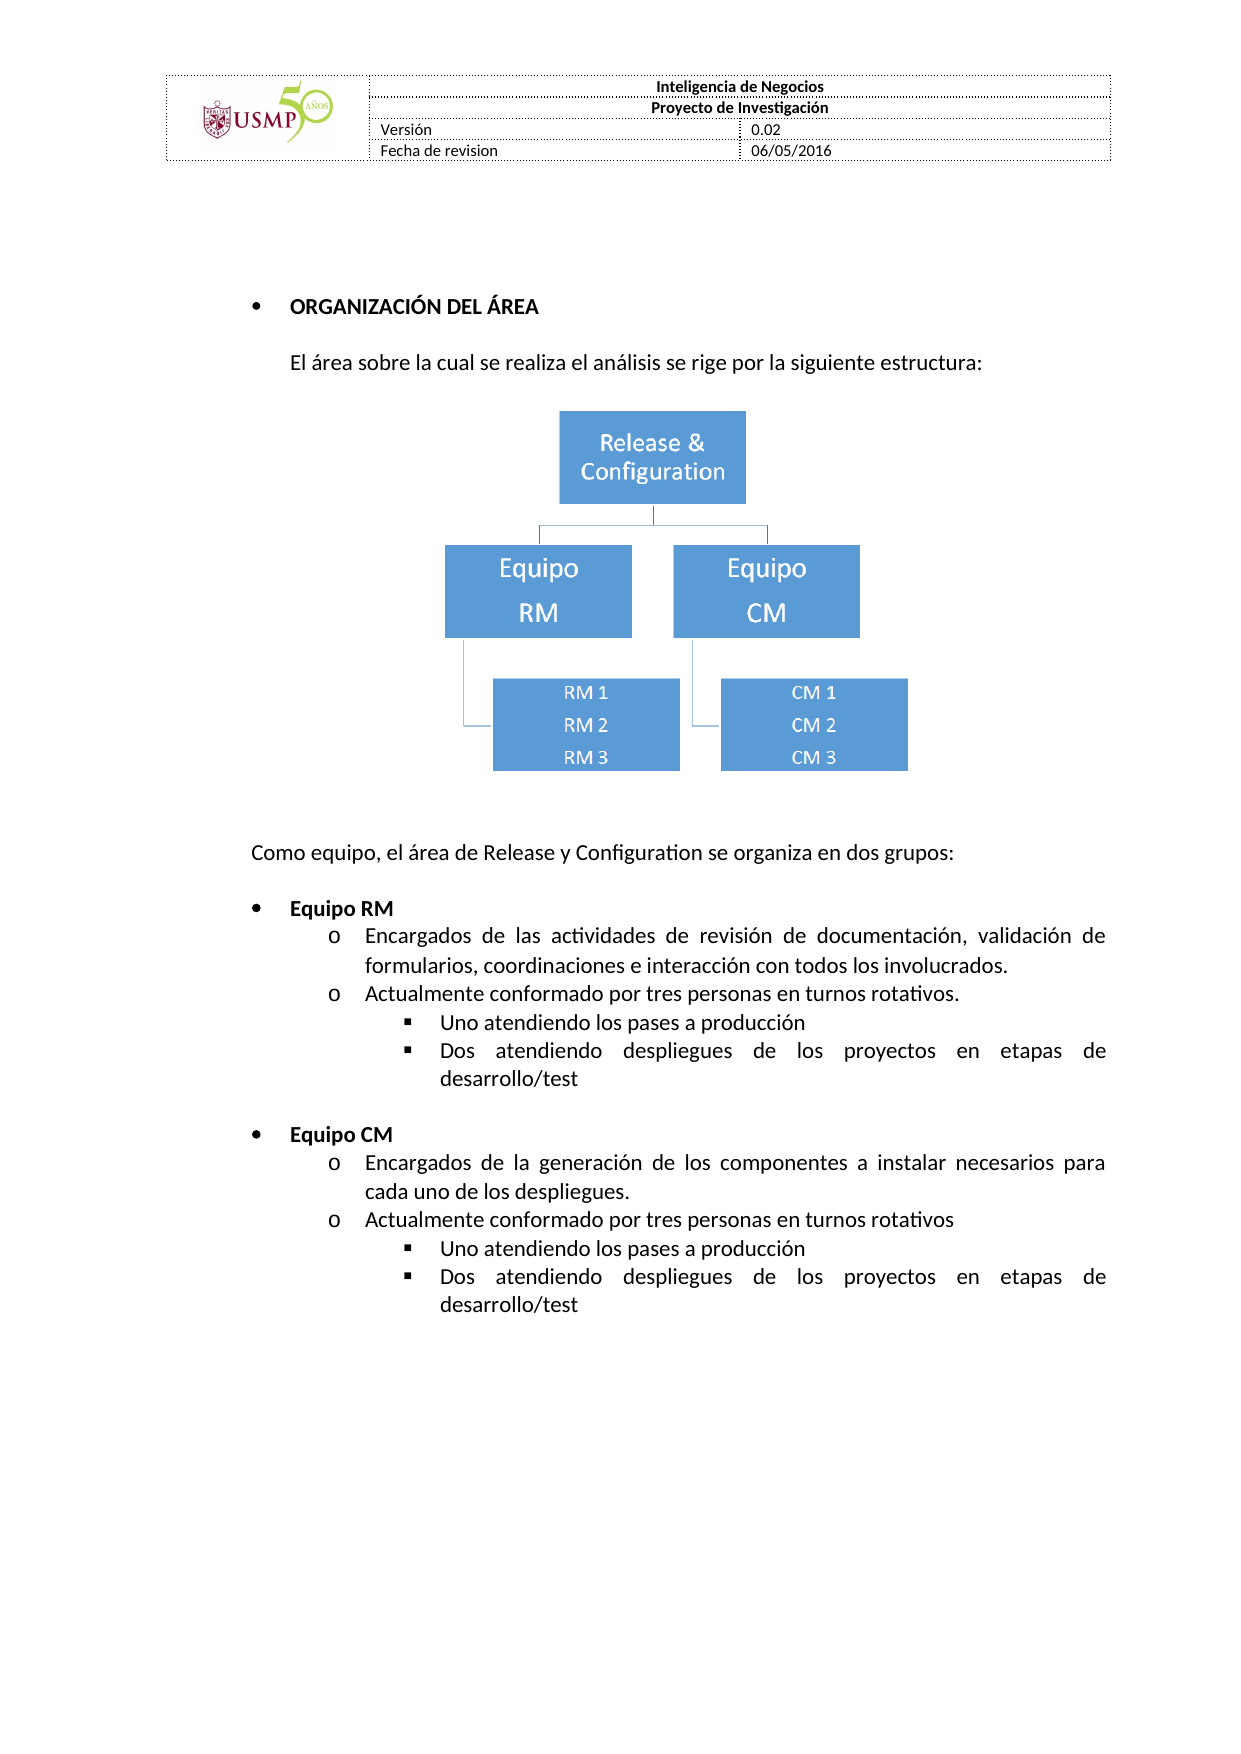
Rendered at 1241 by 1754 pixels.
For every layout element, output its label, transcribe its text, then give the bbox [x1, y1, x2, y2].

picture [441, 403, 917, 782]
list Actualmente conformado por tres personas en turnos rotativos. [327, 979, 1107, 1008]
list Equipo RM [252, 894, 1107, 922]
list Uno atendiendo los pases a producción [402, 1008, 1107, 1036]
list Equipo CM [252, 1120, 1107, 1148]
list Encargados de la generación de los componentes a instalar necesarios para cada uno de los despliegues. [327, 1148, 1107, 1205]
list Dos atendiendo despliegues de los proyectos en etapas de desarrollo/test [402, 1036, 1107, 1092]
list Uno atendiendo los pases a producción [402, 1234, 1107, 1262]
picture [196, 76, 339, 152]
list Encargados de las actividades de revisión de documentación, validación de formularios, coordinaciones e interacción con todos los involucrados. [327, 922, 1107, 979]
list Actualmente conformado por tres personas en turnos rotativos [327, 1205, 1107, 1234]
list Dos atendiendo despliegues de los proyectos en etapas de desarrollo/test [402, 1262, 1107, 1318]
subtitle ORGANIZACIÓN DEL ÁREA [252, 291, 1107, 320]
text El área sobre la cual se realiza el análisis se rige por la siguiente estructura: [251, 348, 1107, 376]
text Como equipo, el área de Release y Configuration se organiza en dos grupos: [251, 838, 1107, 866]
